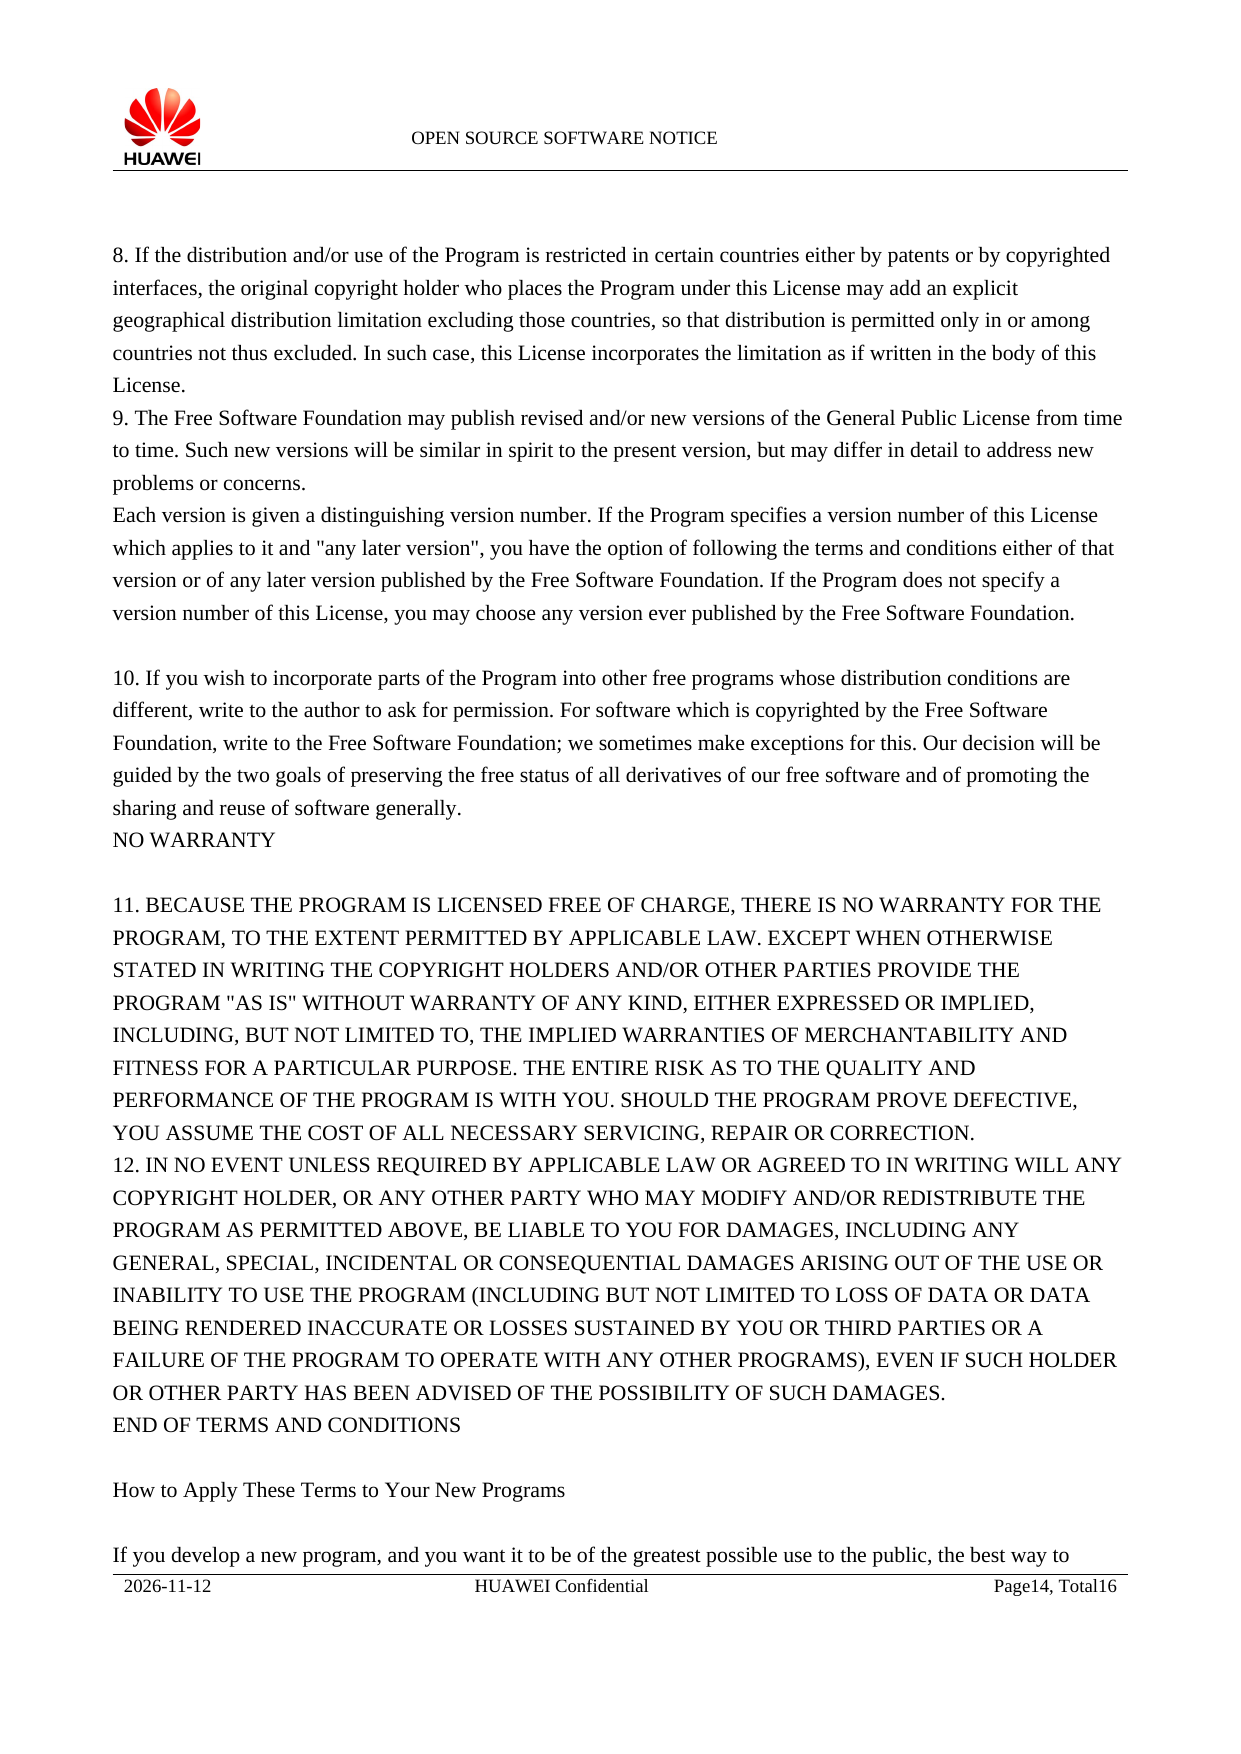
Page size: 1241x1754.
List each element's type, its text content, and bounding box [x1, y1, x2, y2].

picture [124, 88, 201, 165]
